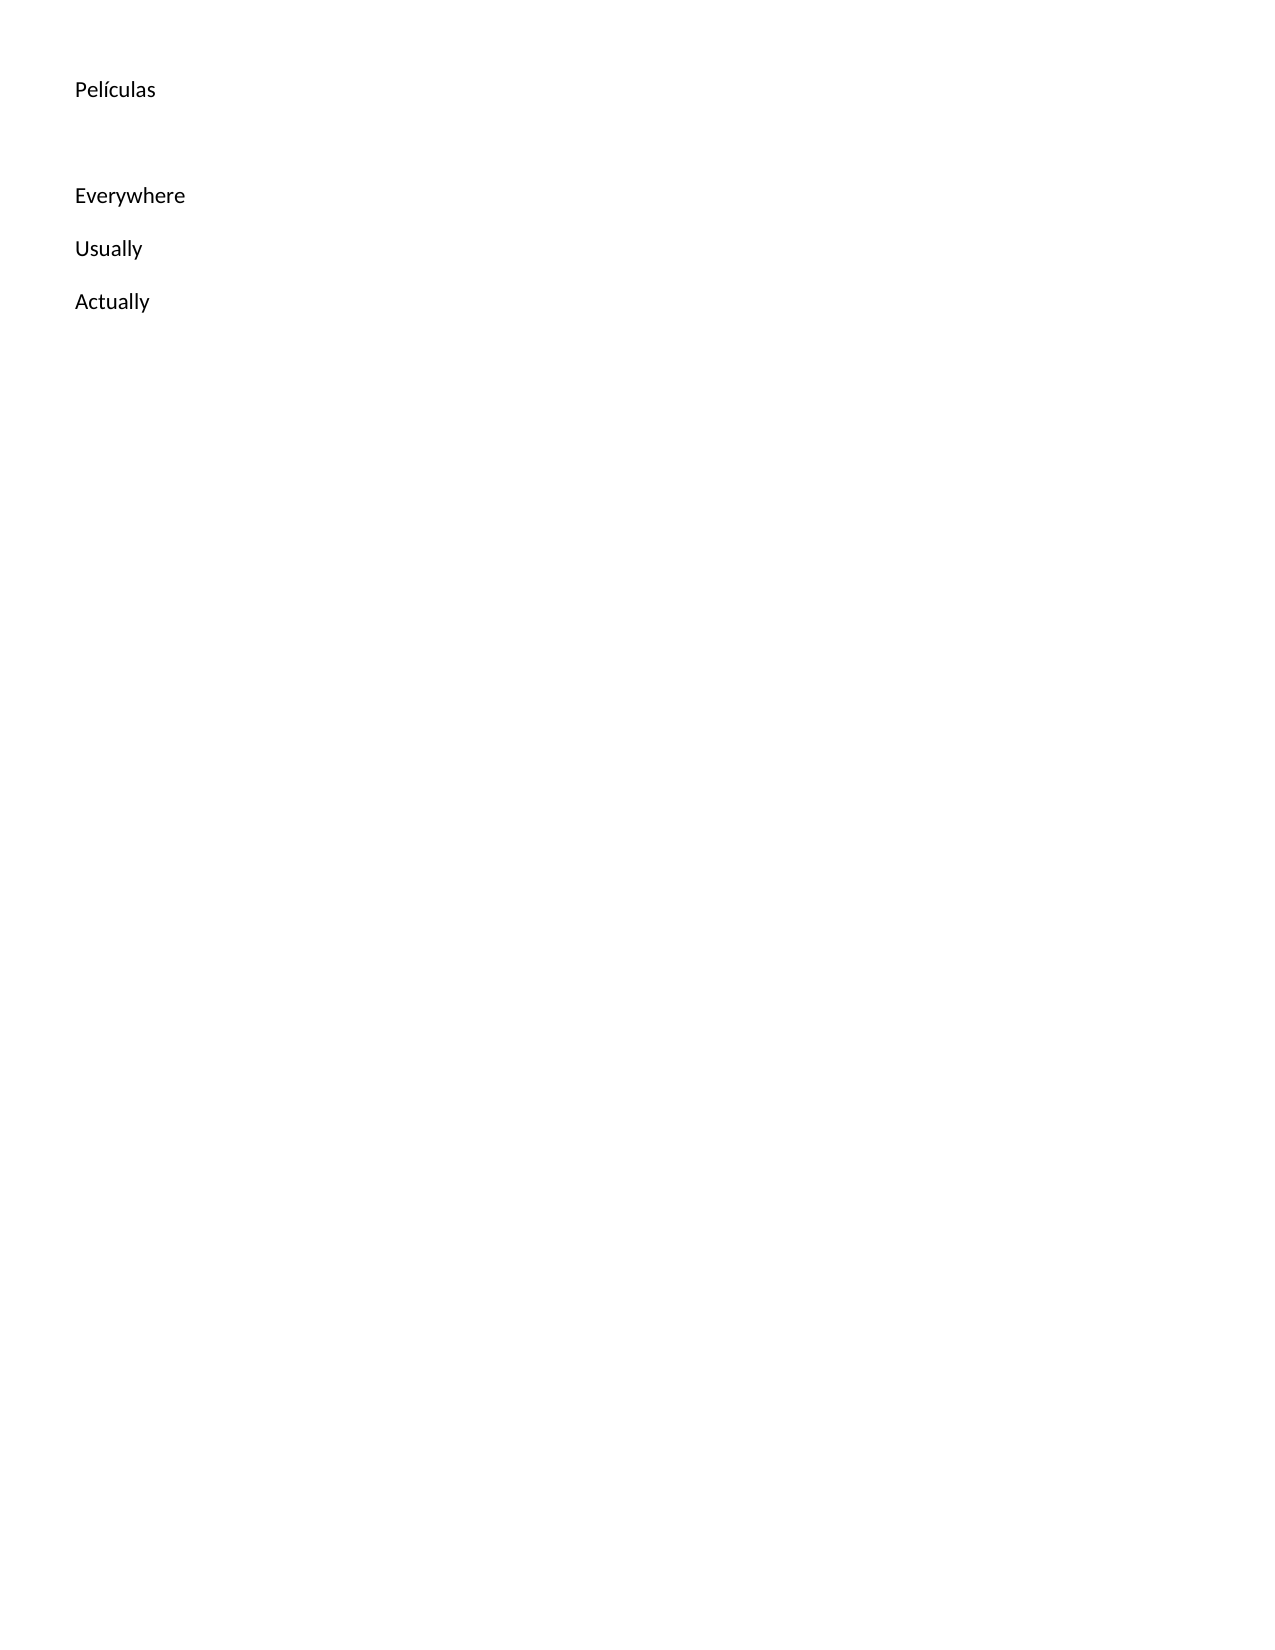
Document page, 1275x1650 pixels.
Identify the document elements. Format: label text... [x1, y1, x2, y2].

text Usually [75, 234, 1200, 262]
text Actually [75, 287, 1200, 315]
text Películas [75, 75, 1200, 103]
text Everywhere [75, 181, 1200, 209]
